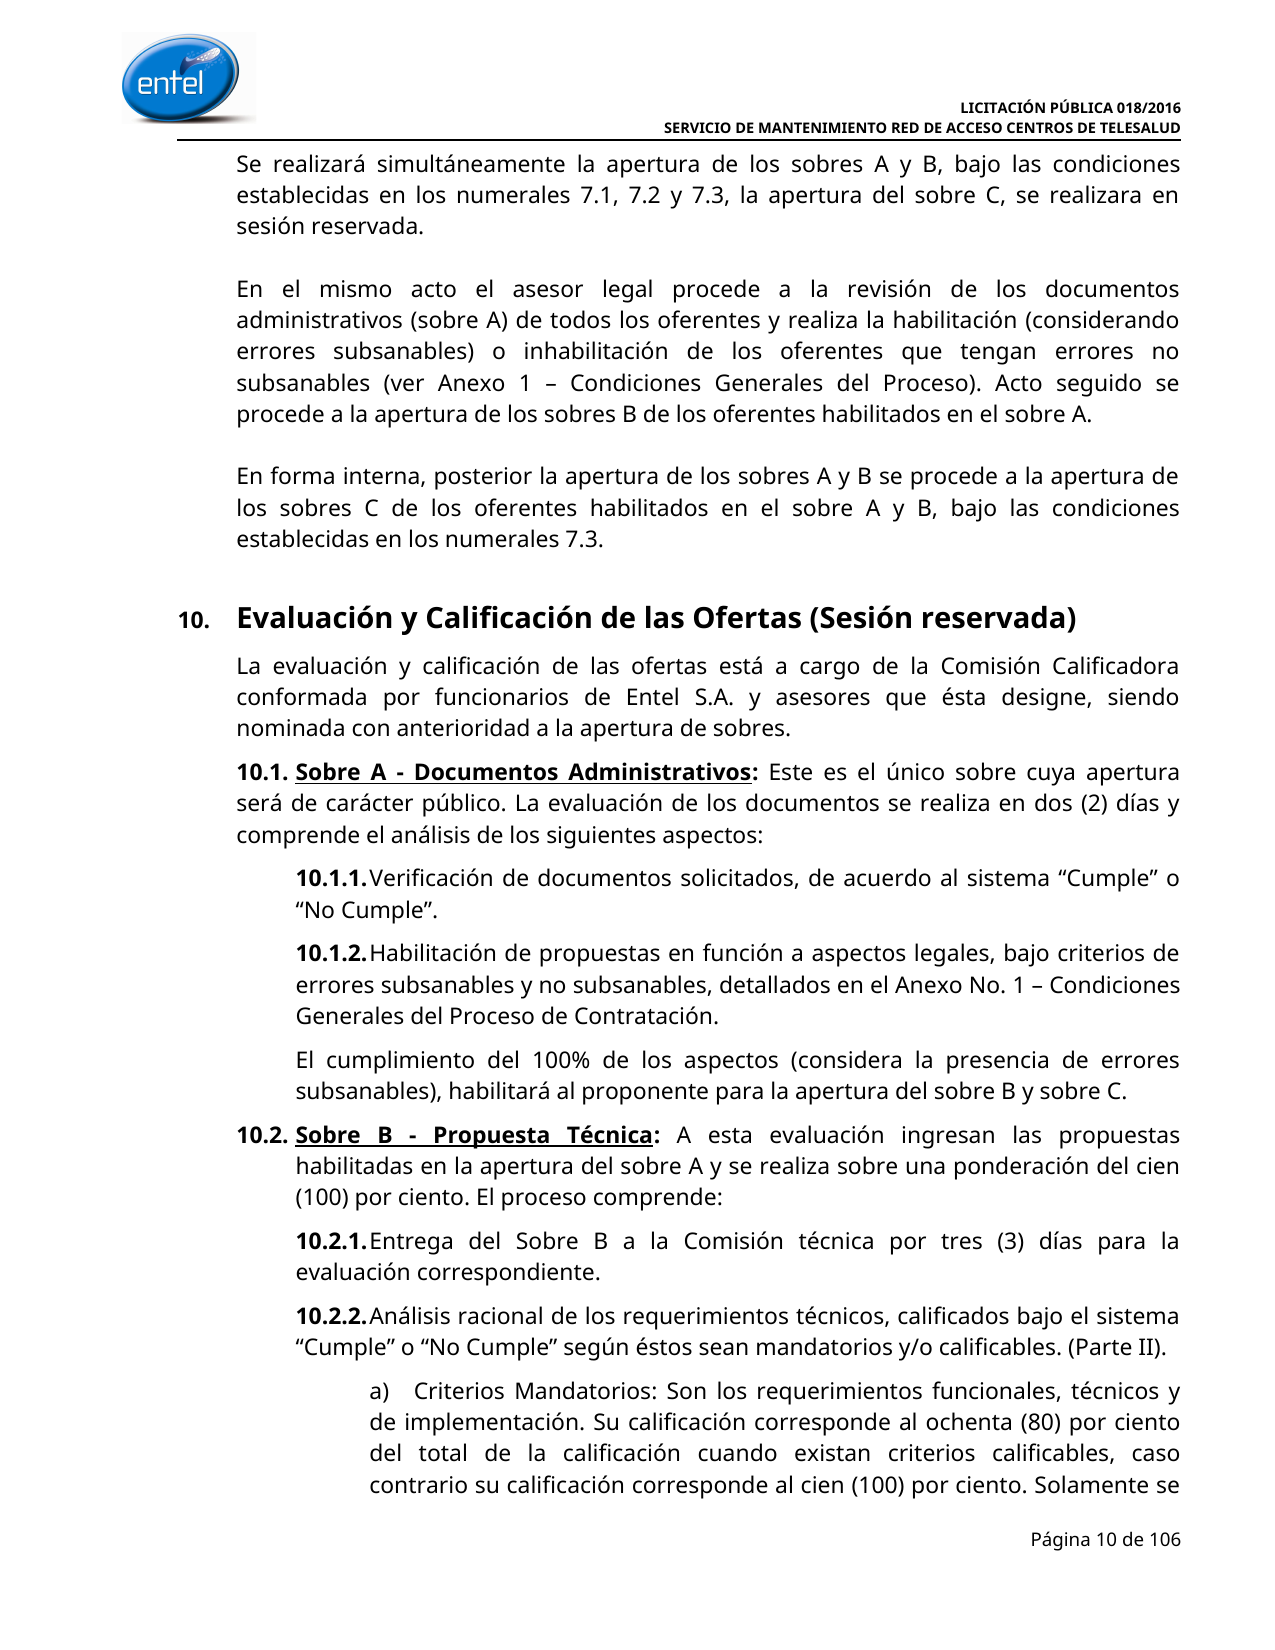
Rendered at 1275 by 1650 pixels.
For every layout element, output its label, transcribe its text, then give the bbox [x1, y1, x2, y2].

list Habilitación de propuestas en función a aspectos legales, bajo criterios de errores subsanables y no subsanables, detallados en el Anexo No. 1 – Condiciones Generales del Proceso de Contratación. [295, 937, 1181, 1031]
list Análisis racional de los requerimientos técnicos, calificados bajo el sistema “Cumple” o “No Cumple” según éstos sean mandatorios y/o calificables. (Parte II). [295, 1300, 1181, 1362]
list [369, 1375, 1181, 1500]
text Se realizará simultáneamente la apertura de los sobres A y B, bajo las condiciones establecidas en los numerales 7.1, 7.2 y 7.3, la apertura del sobre C, se realizara en sesión reservada. [236, 148, 1181, 241]
text En forma interna, posterior la apertura de los sobres A y B se procede a la apertura de los sobres C de los oferentes habilitados en el sobre A y B, bajo las condiciones establecidas en los numerales 7.3. [236, 460, 1181, 554]
list Evaluación y Calificación de las Ofertas (Sesión reservada) [177, 598, 1181, 637]
picture [121, 32, 257, 124]
text El cumplimiento del 100% de los aspectos (considera la presencia de errores subsanables), habilitará al proponente para la apertura del sobre B y sobre C. [295, 1044, 1181, 1106]
list Sobre A - Documentos Administrativos: Este es el único sobre cuya apertura será de carácter público. La evaluación de los documentos se realiza en dos (2) días y comprende el análisis de los siguientes aspectos: [236, 756, 1181, 850]
text En el mismo acto el asesor legal procede a la revisión de los documentos administrativos (sobre A) de todos los oferentes y realiza la habilitación (considerando errores subsanables) o inhabilitación de los oferentes que tengan errores no subsanables (ver Anexo 1 – Condiciones Generales del Proceso). Acto seguido se procede a la apertura de los sobres B de los oferentes habilitados en el sobre A. [236, 273, 1181, 429]
list Verificación de documentos solicitados, de acuerdo al sistema “Cumple” o “No Cumple”. [295, 862, 1181, 925]
list Entrega del Sobre B a la Comisión técnica por tres (3) días para la evaluación correspondiente. [295, 1225, 1181, 1287]
list Sobre B - Propuesta Técnica: A esta evaluación ingresan las propuestas habilitadas en la apertura del sobre A y se realiza sobre una ponderación del cien (100) por ciento. El proceso comprende: [236, 1119, 1181, 1212]
text La evaluación y calificación de las ofertas está a cargo de la Comisión Calificadora conformada por funcionarios de Entel S.A. y asesores que ésta designe, siendo nominada con anterioridad a la apertura de sobres. [236, 650, 1181, 744]
